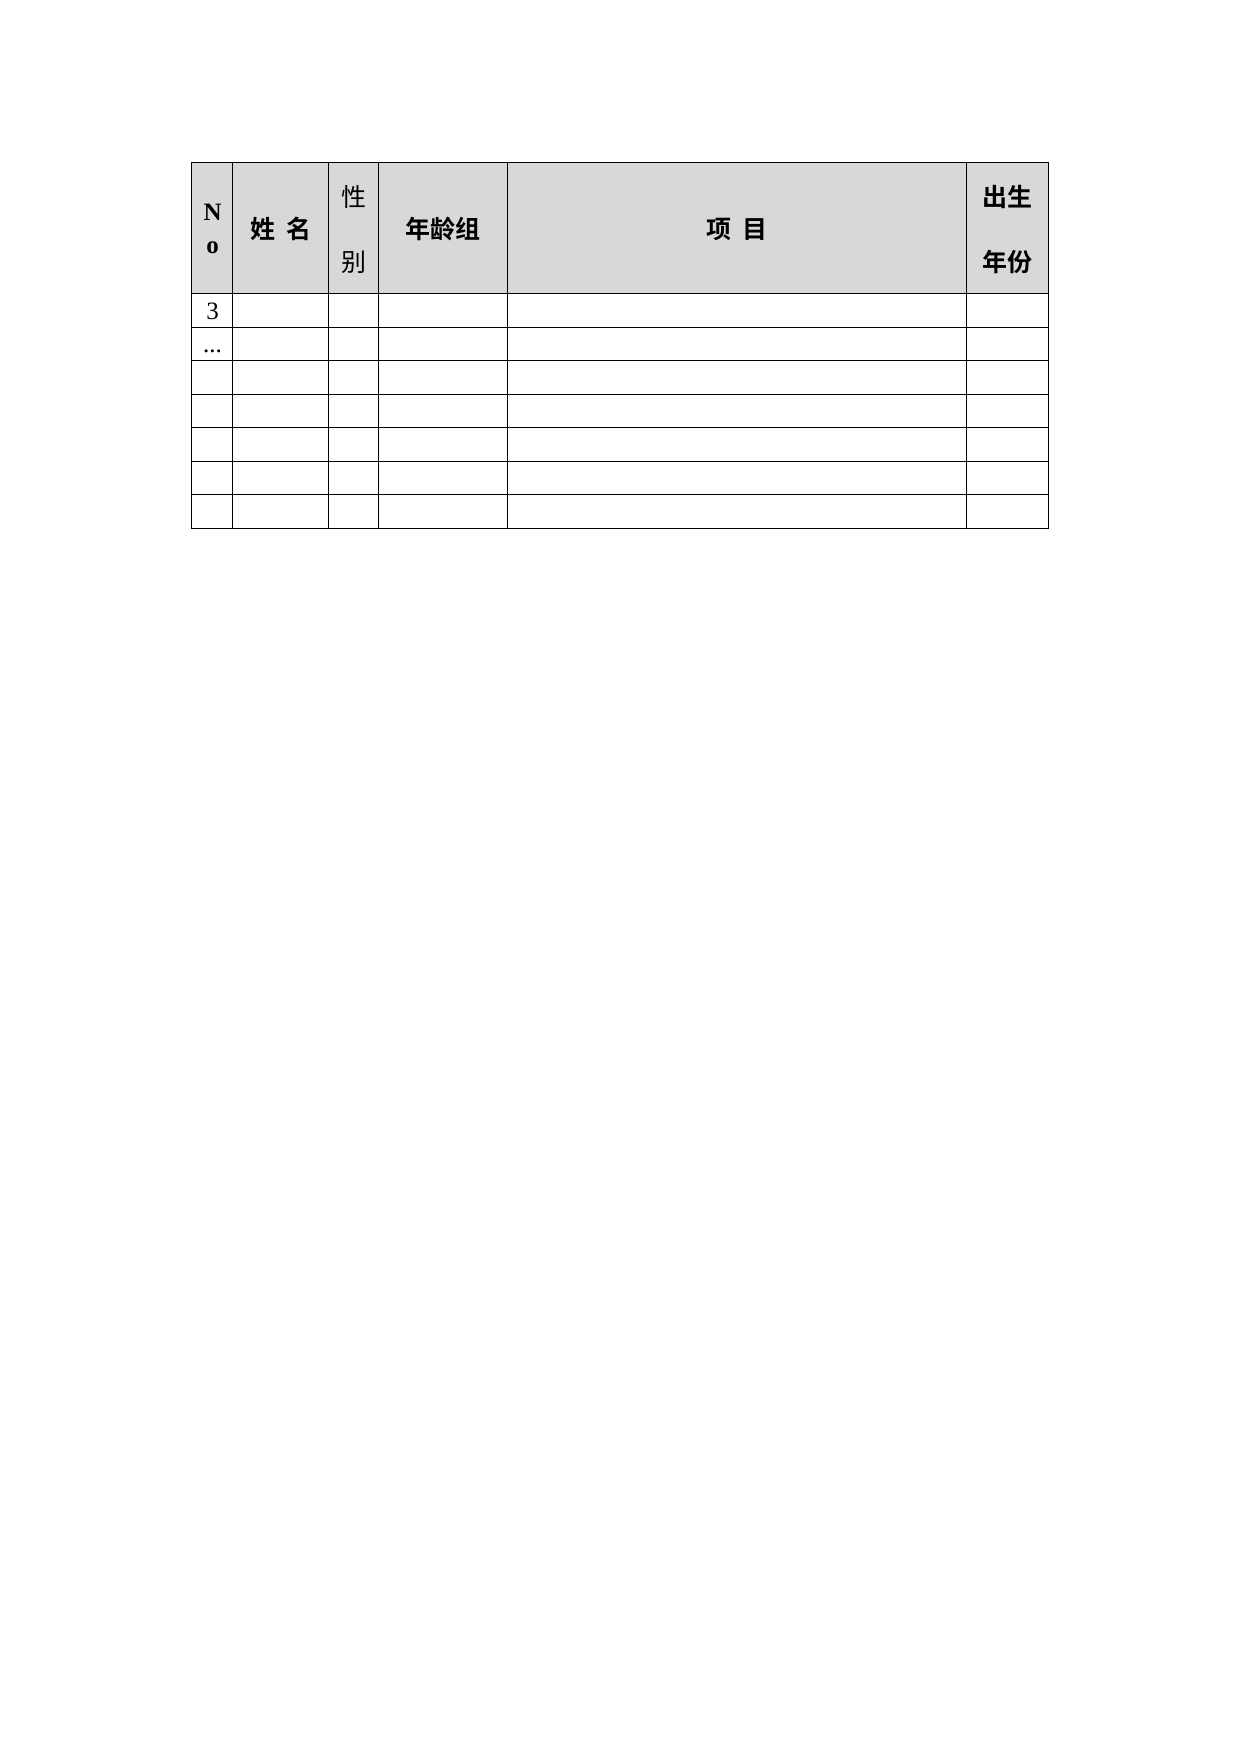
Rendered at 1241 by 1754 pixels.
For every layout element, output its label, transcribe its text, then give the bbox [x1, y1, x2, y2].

table_cell [192, 495, 232, 528]
table_cell [233, 361, 328, 394]
table_cell [192, 428, 232, 461]
table_cell [967, 328, 1048, 360]
table_cell [508, 395, 966, 427]
table_cell [379, 428, 507, 461]
table_cell [233, 428, 328, 461]
table_header 出生年份 [967, 163, 1048, 293]
table_cell [233, 328, 328, 360]
table_cell [508, 328, 966, 360]
table_cell [329, 495, 378, 528]
table_cell [233, 495, 328, 528]
table_cell [508, 294, 966, 327]
table_cell [508, 462, 966, 494]
table_cell [967, 428, 1048, 461]
table_header No [192, 163, 232, 293]
table_cell ... [192, 328, 232, 360]
table_header 年龄组 [379, 163, 507, 293]
table_cell [379, 328, 507, 360]
table_header 姓 名 [233, 163, 328, 293]
table_cell [379, 495, 507, 528]
table_cell [379, 462, 507, 494]
table_cell [192, 462, 232, 494]
table_cell [329, 361, 378, 394]
table_cell [233, 395, 328, 427]
table_cell [508, 428, 966, 461]
table_cell [967, 294, 1048, 327]
table_cell [233, 462, 328, 494]
table_cell [967, 462, 1048, 494]
table_cell [967, 395, 1048, 427]
table_cell [329, 462, 378, 494]
table_cell [329, 428, 378, 461]
table_cell [508, 361, 966, 394]
table_cell [233, 294, 328, 327]
table_cell [967, 495, 1048, 528]
table_cell [967, 361, 1048, 394]
table_cell [329, 294, 378, 327]
table_cell [192, 361, 232, 394]
table_cell [379, 294, 507, 327]
table_cell 3 [192, 294, 232, 327]
table_header 性别 [329, 163, 378, 293]
table_cell [329, 395, 378, 427]
table_header 项 目 [508, 163, 966, 293]
table_cell [508, 495, 966, 528]
table_cell [379, 361, 507, 394]
table_cell [192, 395, 232, 427]
table_cell [379, 395, 507, 427]
table_cell [329, 328, 378, 360]
